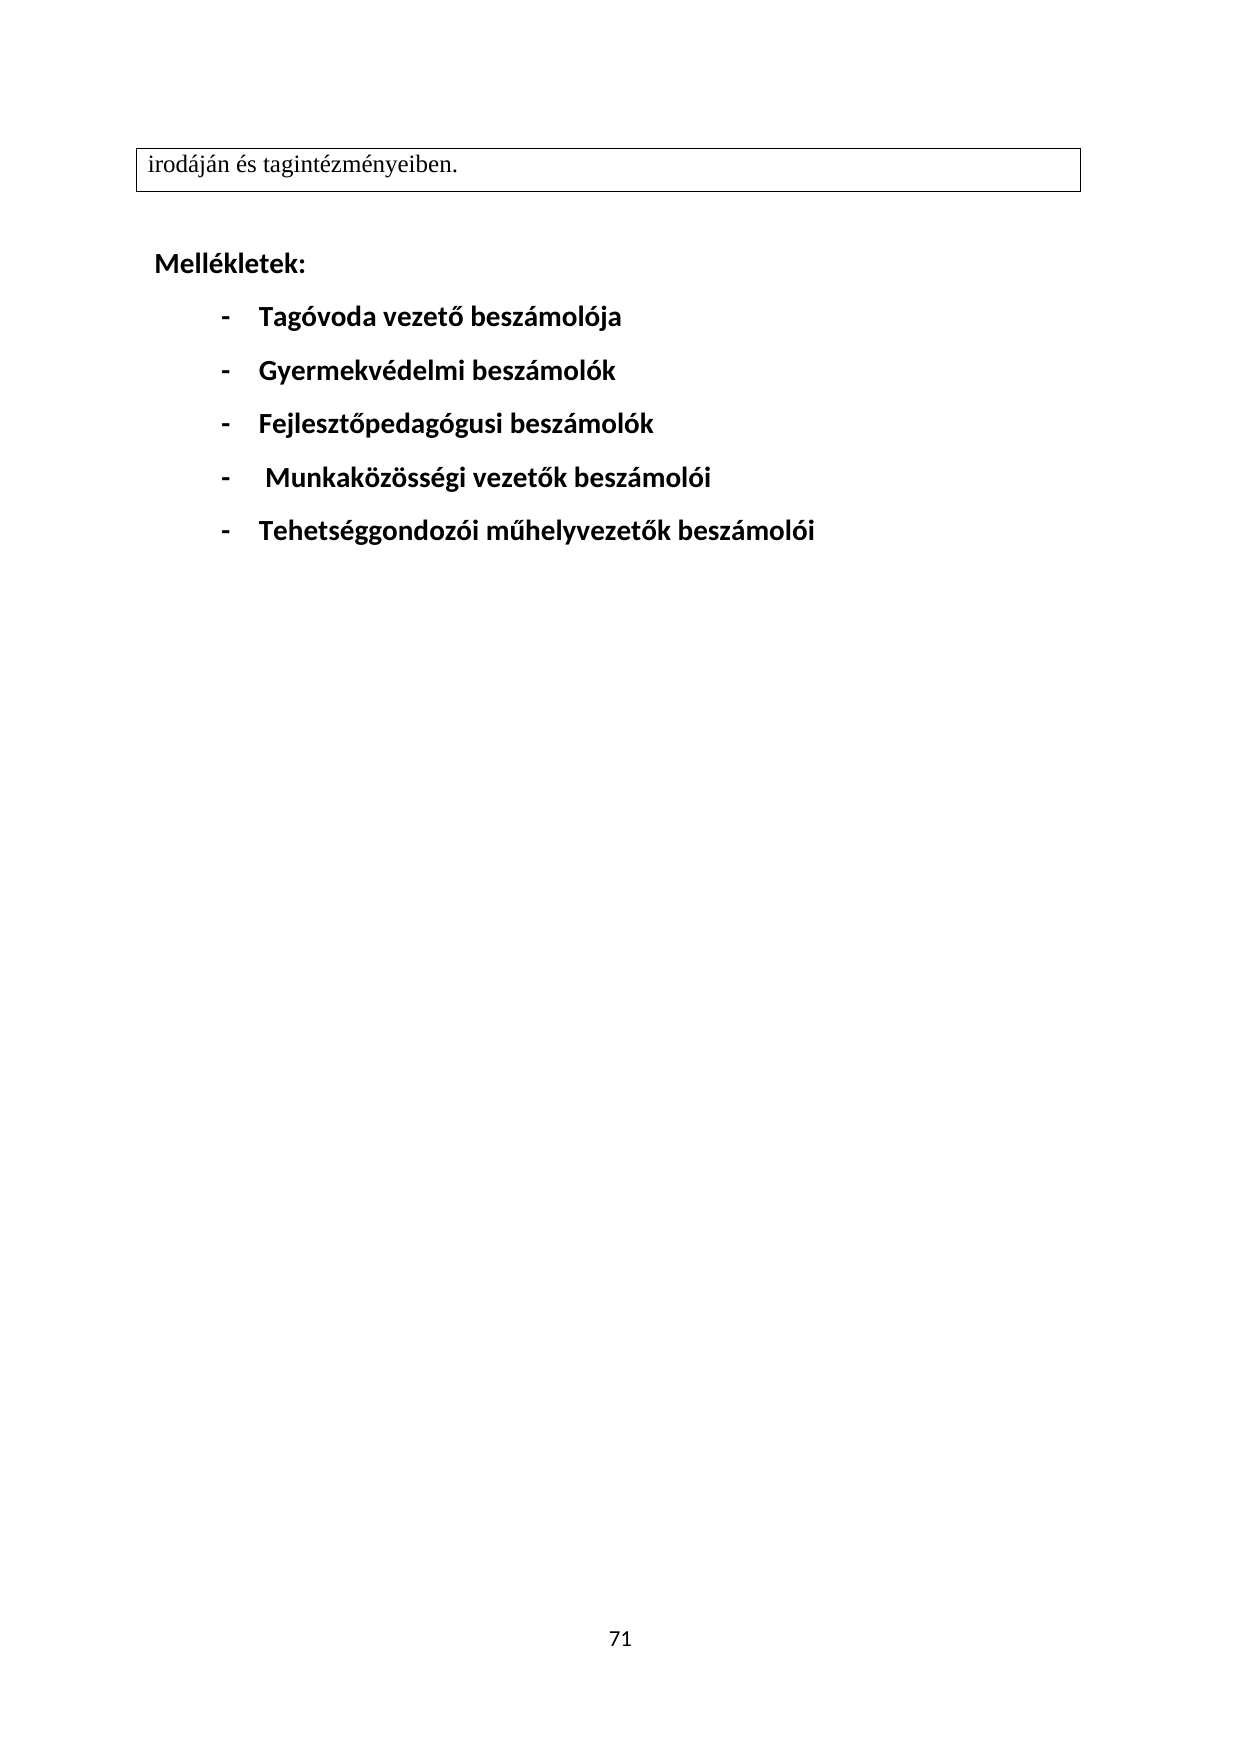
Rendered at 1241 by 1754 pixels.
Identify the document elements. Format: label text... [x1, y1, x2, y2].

list Munkaközösségi vezetők beszámolói [221, 459, 1093, 494]
text Mellékletek: [148, 245, 1093, 281]
list Tagóvoda vezető beszámolója [221, 298, 1093, 334]
list Gyermekvédelmi beszámolók [221, 352, 1093, 387]
list Fejlesztőpedagógusi beszámolók [221, 405, 1093, 441]
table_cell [137, 149, 1080, 191]
list Tehetséggondozói műhelyvezetők beszámolói [221, 512, 1093, 548]
